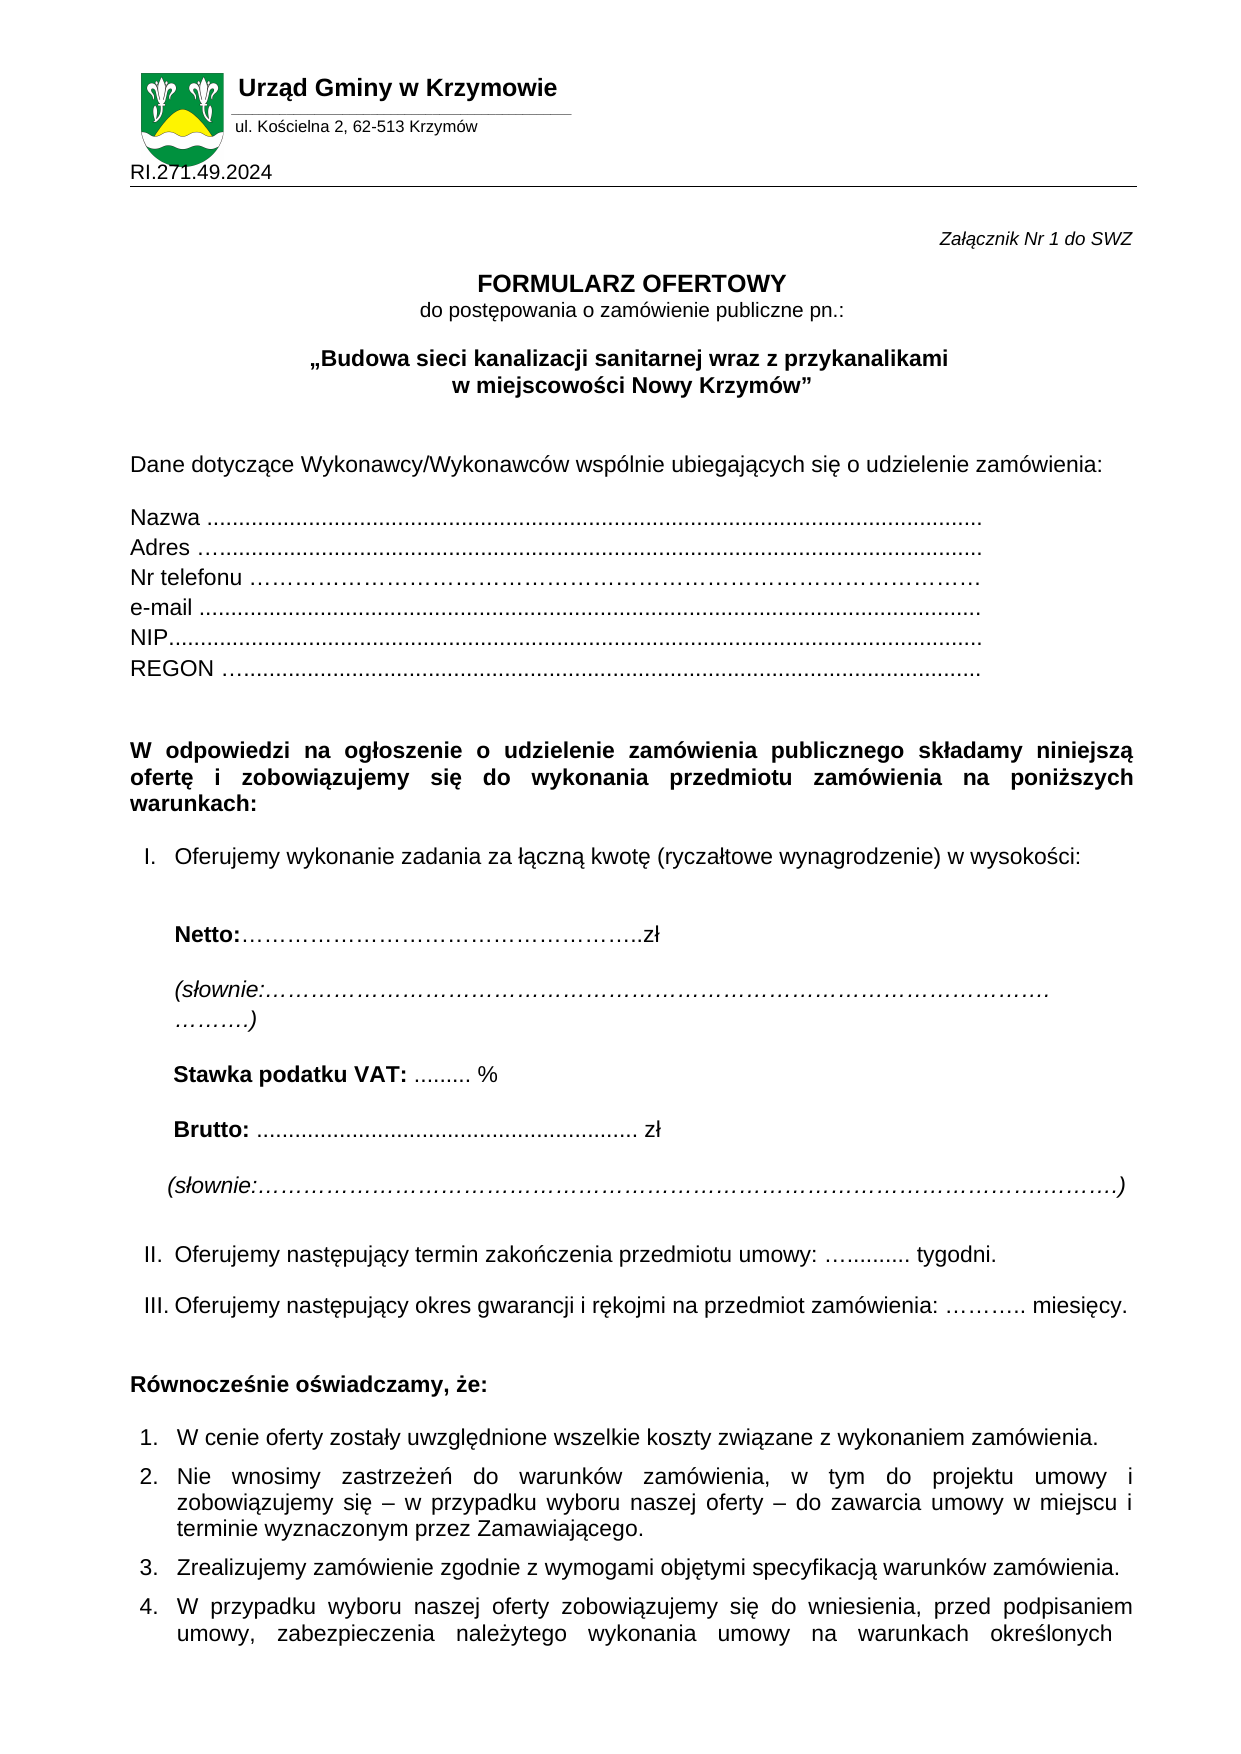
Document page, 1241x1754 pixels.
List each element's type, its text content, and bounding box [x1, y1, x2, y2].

text (słownie:………………………………………………………………………………………….……….) [174, 976, 1134, 1032]
text Dane dotyczące Wykonawcy/Wykonawców wspólnie ubiegających się o udzielenie zamówienia: [130, 451, 1134, 477]
list Oferujemy wykonanie zadania za łączną kwotę (ryczałtowe wynagrodzenie) w wysokości: [144, 843, 1134, 869]
text W odpowiedzi na ogłoszenie o udzielenie zamówienia publicznego składamy niniejszą ofertę i zobowiązujemy się do wykonania przedmiotu zamówienia na poniższych warunkach: [130, 737, 1134, 817]
text Adres …........................................................................................................................ [130, 534, 1134, 560]
text do postępowania o zamówienie publiczne pn.: [130, 297, 1134, 321]
text e-mail ........................................................................................................................... [130, 594, 1134, 621]
text „Budowa sieci kanalizacji sanitarnej wraz z przykanalikami w miejscowości Nowy Krzymów” [130, 345, 1134, 398]
list Nie wnosimy zastrzeżeń do warunków zamówienia, w tym do projektu umowy i zobowiązujemy się – w przypadku wyboru naszej oferty – do zawarcia umowy w miejscu i terminie wyznaczonym przez Zamawiającego. [139, 1463, 1134, 1542]
text Brutto: ............................................................ zł [167, 1116, 1134, 1143]
text Załącznik Nr 1 do SWZ [130, 228, 1134, 249]
list Oferujemy następujący okres gwarancji i rękojmi na przedmiot zamówienia: ……….. miesięcy. [144, 1292, 1134, 1318]
text Równocześnie oświadczamy, że: [130, 1371, 1134, 1397]
text Nazwa .......................................................................................................................... [130, 503, 1134, 530]
list Zrealizujemy zamówienie zgodnie z wymogami objętymi specyfikacją warunków zamówienia. [139, 1554, 1134, 1581]
text (słownie:………………………………………………………………………………………….……….) [167, 1172, 1134, 1198]
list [139, 1593, 1134, 1646]
text Nr telefonu …………………………………………………………………………………… [130, 564, 1134, 590]
text NIP................................................................................................................................ [130, 624, 1134, 651]
text Netto:……………………………………………..zł [174, 921, 1134, 947]
text Stawka podatku VAT: ......... % [167, 1061, 1134, 1088]
picture [141, 73, 224, 167]
list W cenie oferty zostały uwzględnione wszelkie koszty związane z wykonaniem zamówienia. [139, 1424, 1134, 1450]
text REGON ….................................................................................................................... [130, 654, 1134, 681]
list Oferujemy następujący termin zakończenia przedmiotu umowy: ….......... tygodni. [144, 1241, 1134, 1267]
subtitle FORMULARZ OFERTOWY [130, 269, 1134, 297]
